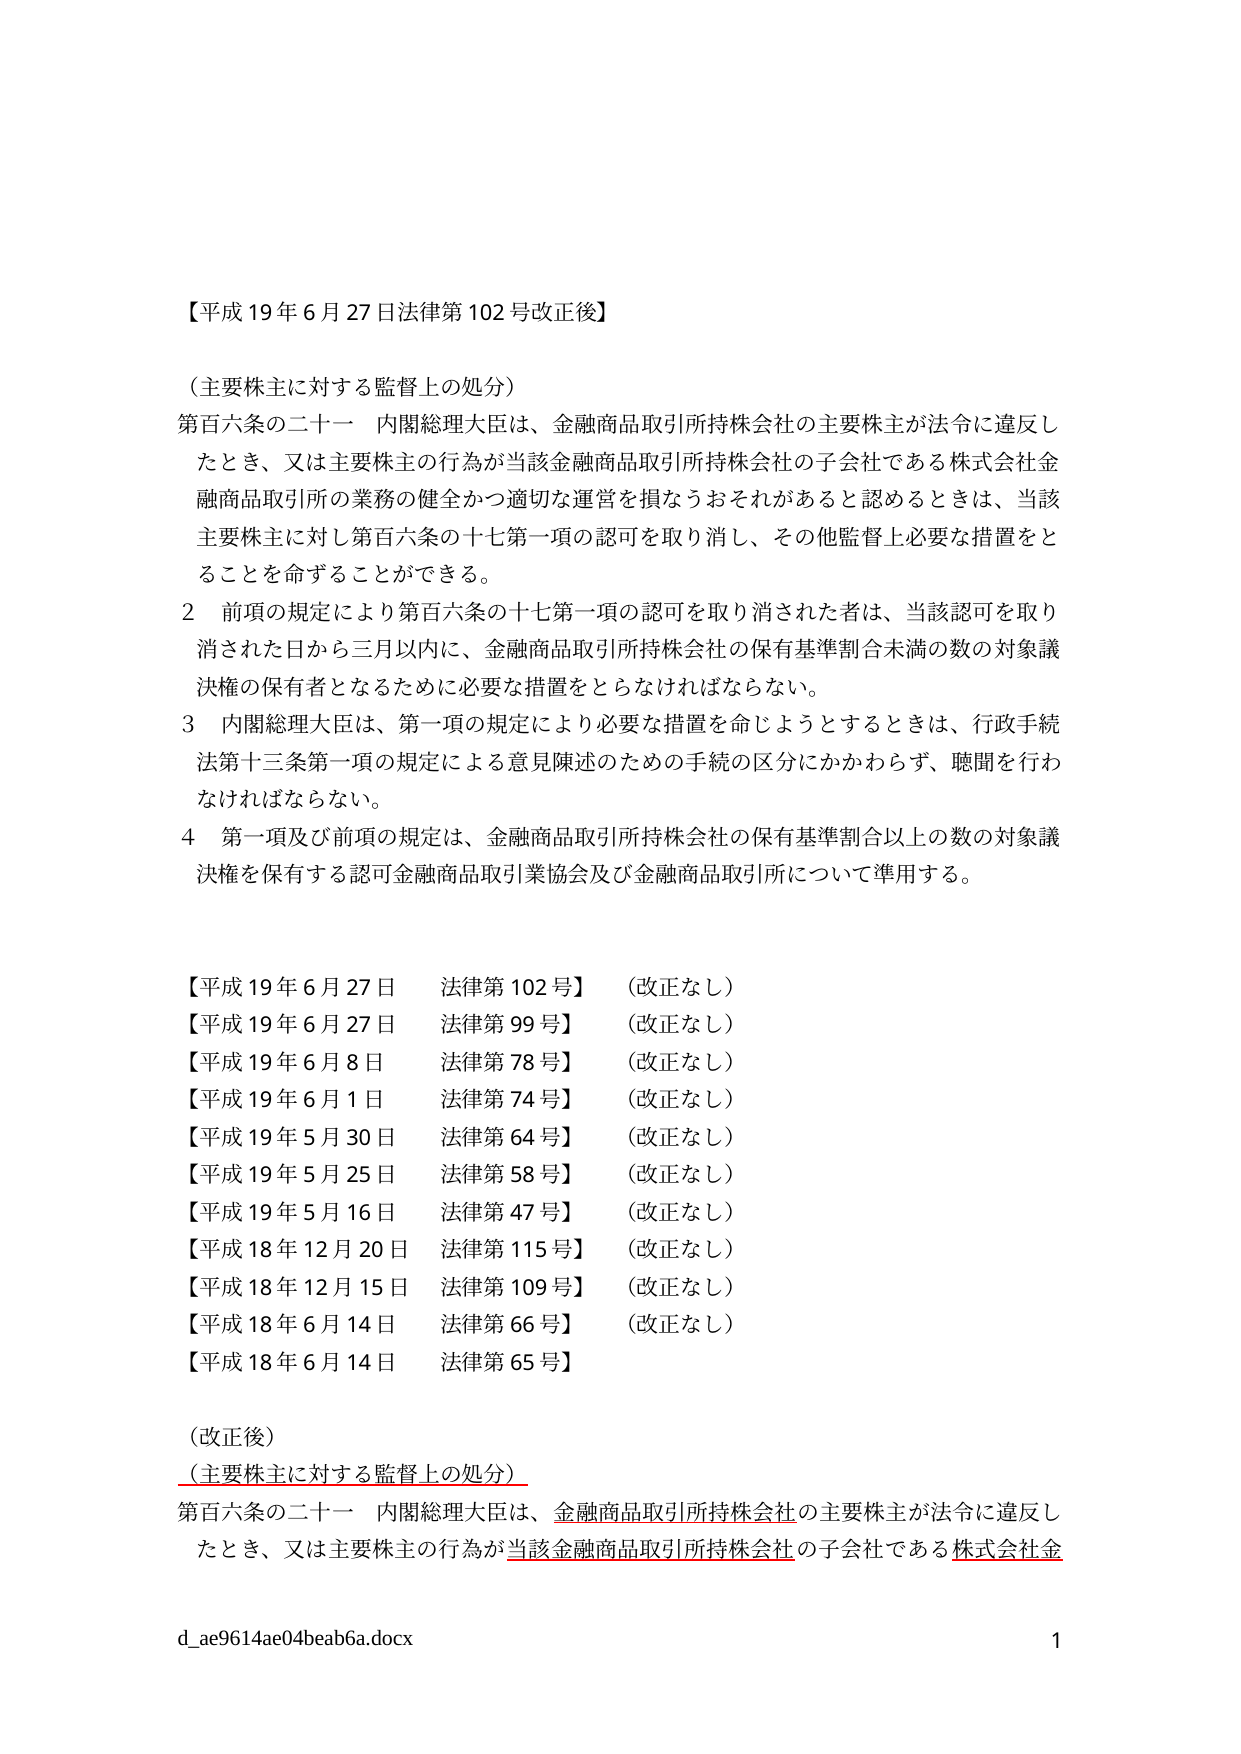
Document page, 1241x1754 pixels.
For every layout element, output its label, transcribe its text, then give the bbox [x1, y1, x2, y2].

text 【平成18年12月15日 法律第109号】 （改正なし） [177, 1267, 1063, 1304]
text 【平成19年6月27日 法律第102号】 （改正なし） [177, 967, 1063, 1004]
text 【平成19年6月8日 法律第78号】 （改正なし） [177, 1042, 1063, 1079]
text （主要株主に対する監督上の処分） [177, 1454, 1063, 1492]
text ３ 内閣総理大臣は、第一項の規定により必要な措置を命じようとするときは、行政手続法第十三条第一項の規定による意見陳述のための手続の区分にかかわらず、聴聞を行わなければならない。 [177, 704, 1063, 817]
text （改正後） [177, 1417, 1063, 1454]
text 【平成19年5月30日 法律第64号】 （改正なし） [177, 1117, 1063, 1154]
text ２ 前項の規定により第百六条の十七第一項の認可を取り消された者は、当該認可を取り消された日から三月以内に、金融商品取引所持株会社の保有基準割合未満の数の対象議決権の保有者となるために必要な措置をとらなければならない。 [177, 592, 1063, 704]
text 【平成18年6月14日 法律第66号】 （改正なし） [177, 1304, 1063, 1342]
text 【平成19年6月1日 法律第74号】 （改正なし） [177, 1079, 1063, 1117]
text 【平成19年5月25日 法律第58号】 （改正なし） [177, 1154, 1063, 1192]
text 【平成19年6月27日法律第102号改正後】 [177, 292, 1063, 329]
text ４ 第一項及び前項の規定は、金融商品取引所持株会社の保有基準割合以上の数の対象議決権を保有する認可金融商品取引業協会及び金融商品取引所について準用する。 [177, 817, 1063, 892]
text 【平成18年12月20日 法律第115号】 （改正なし） [177, 1229, 1063, 1267]
text 【平成19年5月16日 法律第47号】 （改正なし） [177, 1192, 1063, 1229]
text 【平成19年6月27日 法律第99号】 （改正なし） [177, 1004, 1063, 1042]
text （主要株主に対する監督上の処分） [177, 367, 1063, 404]
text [177, 1492, 1063, 1567]
text 【平成18年6月14日 法律第65号】 [177, 1342, 1063, 1379]
